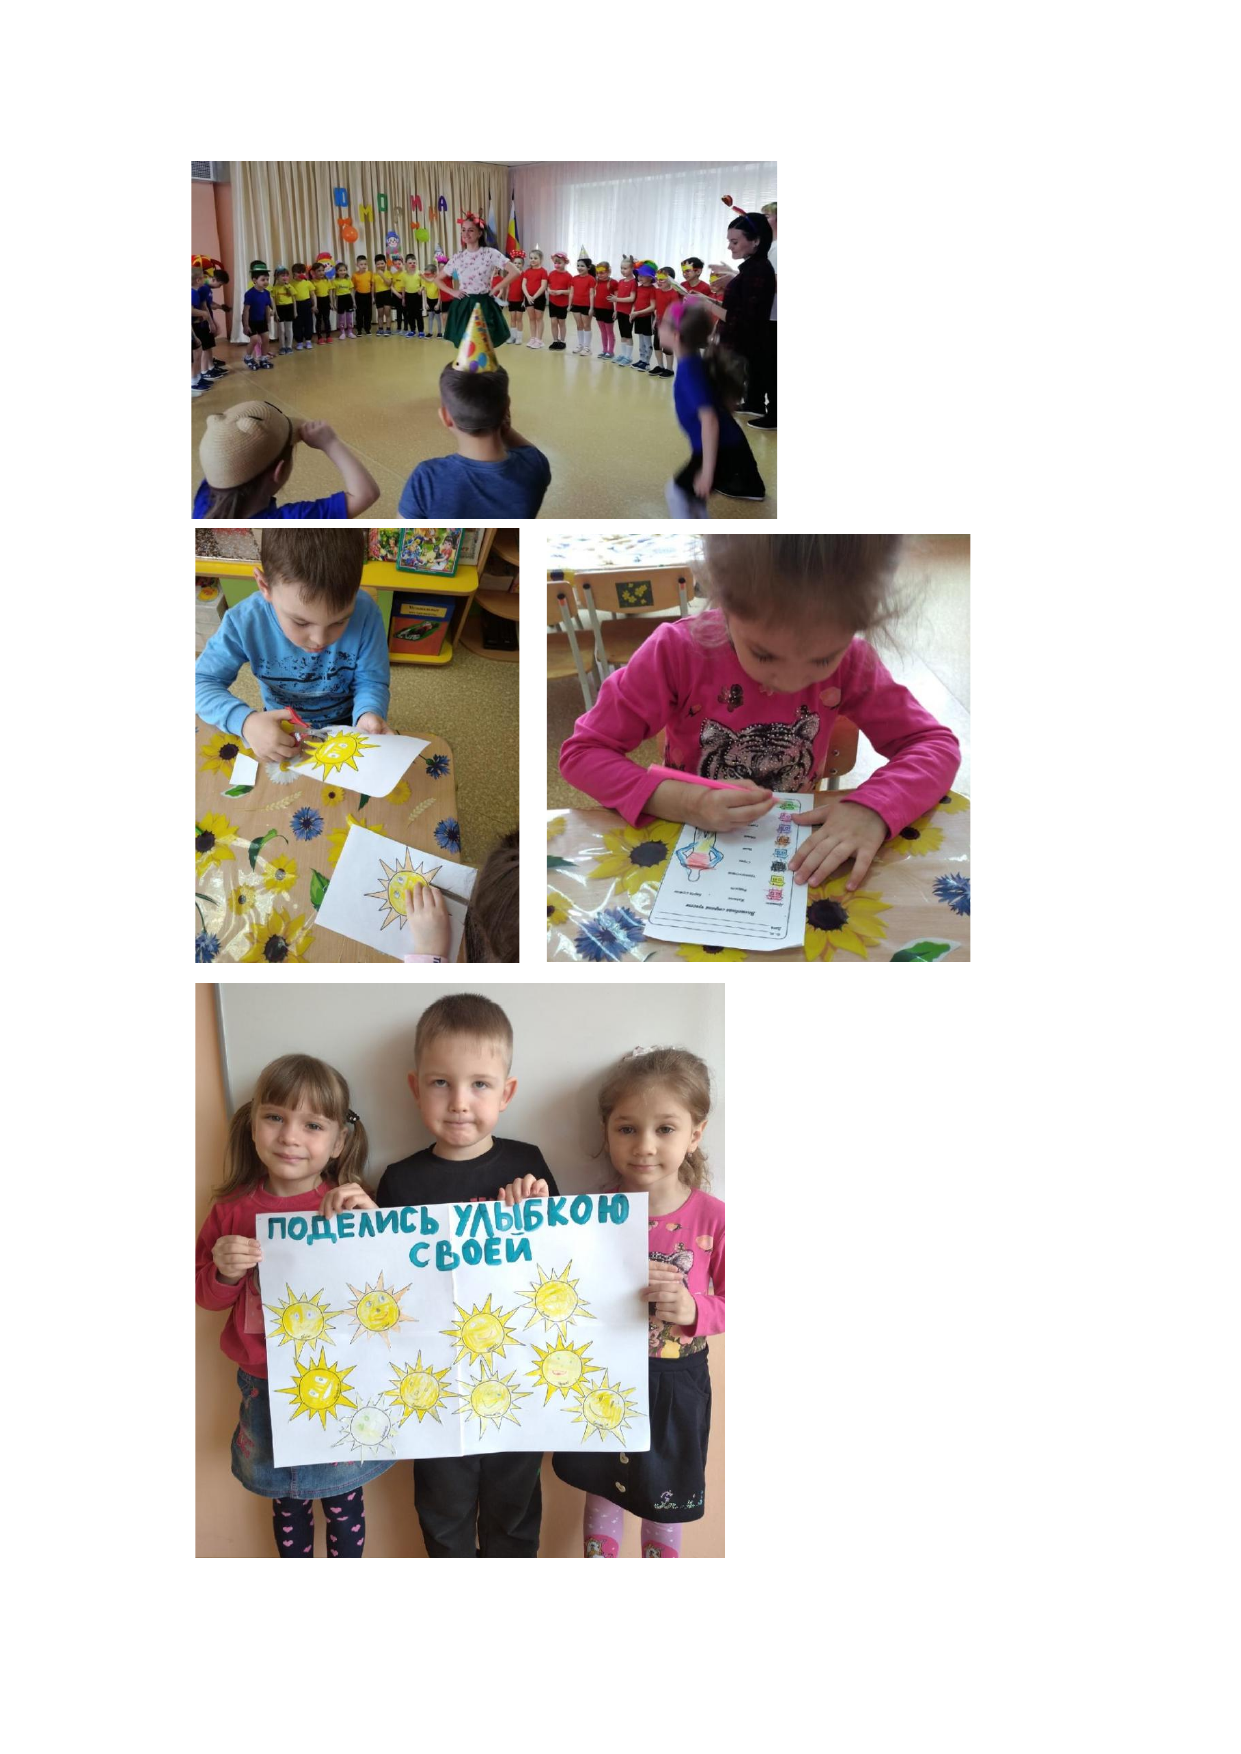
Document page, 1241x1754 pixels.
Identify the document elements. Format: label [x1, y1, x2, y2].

picture [195, 983, 725, 1558]
picture [191, 161, 778, 519]
picture [546, 534, 971, 962]
picture [195, 528, 520, 963]
